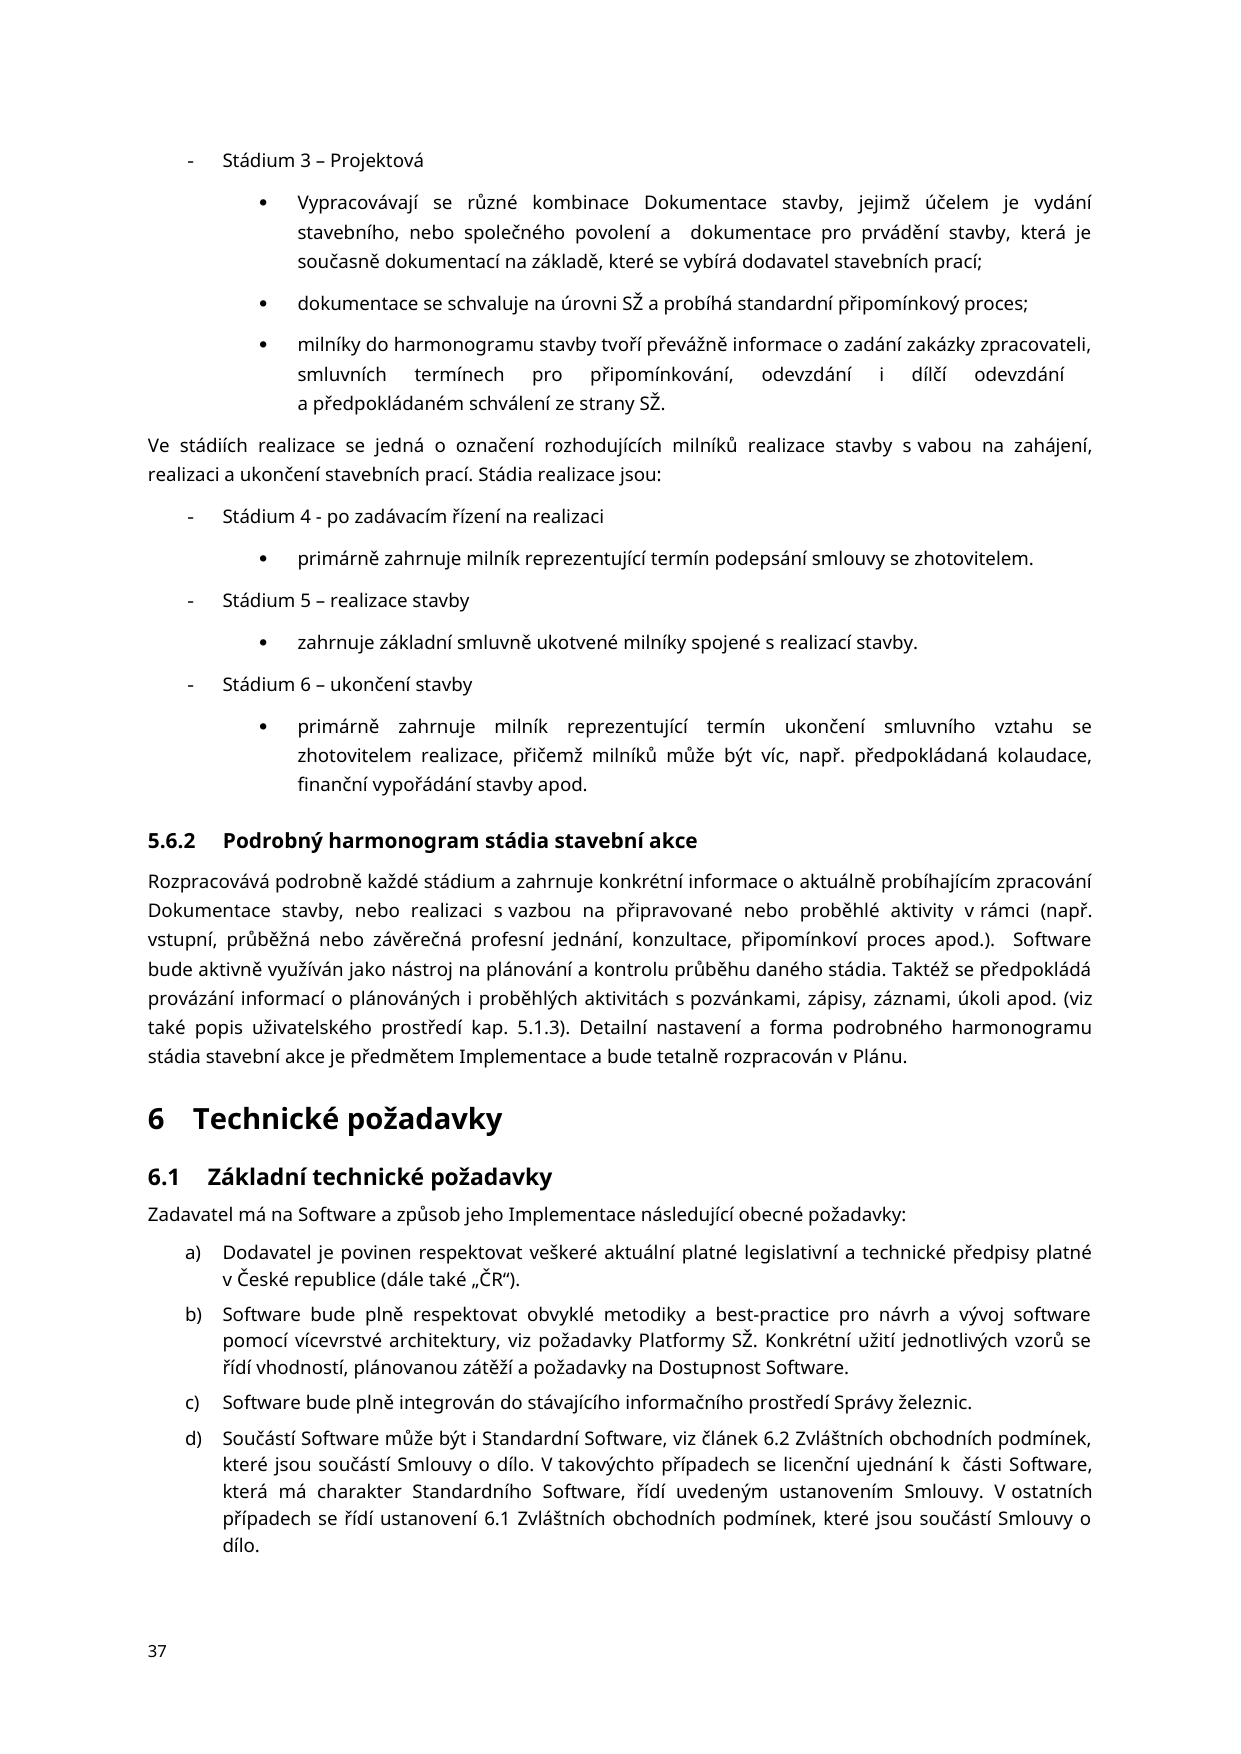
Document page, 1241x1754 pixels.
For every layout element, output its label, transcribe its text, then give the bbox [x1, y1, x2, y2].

list Stádium 4 - po zadávacím řízení na realizaci [185, 503, 1093, 529]
text Součástí Software může být i Standardní Software, viz článek 6.2 Zvláštních obchodních podmínek, které jsou součástí Smlouvy o dílo. V takovýchto případech se licenční ujednání k části Software, která má charakter Standardního Software, řídí uvedeným ustanovením Smlouvy. V ostatních případech se řídí ustanovení 6.1 Zvláštních obchodních podmínek, které jsou součástí Smlouvy o dílo. [185, 1425, 1093, 1557]
list Stádium 5 – realizace stavby [185, 587, 1093, 613]
text Vypracovávají se různé kombinace Dokumentace stavby, jejimž účelem je vydání stavebního, nebo společného povolení a dokumentace pro prvádění stavby, která je současně dokumentací na základě, které se vybírá dodavatel stavebních prací; [260, 190, 1093, 274]
text Ve stádiích realizace se jedná o označení rozhodujících milníků realizace stavby s vabou na zahájení, realizaci a ukončení stavebních prací. Stádia realizace jsou: [148, 432, 1093, 487]
text Software bude plně integrován do stávajícího informačního prostředí Správy železnic. [185, 1390, 1093, 1415]
list Dodavatel je povinen respektovat veškeré aktuální platné legislativní a technické předpisy platné v České republice (dále také „ČR“). [185, 1239, 1093, 1291]
list Stádium 6 – ukončení stavby [185, 671, 1093, 697]
text primárně zahrnuje milník reprezentující termín ukončení smluvního vztahu se zhotovitelem realizace, přičemž milníků může být víc, např. předpokládaná kolaudace, finanční vypořádání stavby apod. [260, 713, 1093, 797]
text dokumentace se schvaluje na úrovni SŽ a probíhá standardní připomínkový proces; [260, 290, 1093, 316]
text Rozpracovává podrobně každé stádium a zahrnuje konkrétní informace o aktuálně probíhajícím zpracování Dokumentace stavby, nebo realizaci s vazbou na připravované nebo proběhlé aktivity v rámci (např. vstupní, průběžná nebo závěrečná profesní jednání, konzultace, připomínkoví proces apod.). Software bude aktivně využíván jako nástroj na plánování a kontrolu průběhu daného stádia. Taktéž se předpokládá provázání informací o plánováných i proběhlých aktivitách s pozvánkami, zápisy, záznami, úkoli apod. (viz také popis uživatelského prostředí kap. 5.1.3). Detailní nastavení a forma podrobného harmonogramu stádia stavební akce je předmětem Implementace a bude tetalně rozpracován v Plánu. [148, 868, 1093, 1069]
text primárně zahrnuje milník reprezentující termín podepsání smlouvy se zhotovitelem. [260, 545, 1093, 571]
text Zadavatel má na Software a způsob jeho Implementace následující obecné požadavky: [148, 1202, 1093, 1227]
subtitle Podrobný harmonogram stádia stavební akce [148, 826, 1093, 854]
text zahrnuje základní smluvně ukotvené milníky spojené s realizací stavby. [260, 629, 1093, 654]
subtitle Technické požadavky [148, 1098, 1093, 1138]
text Základní technické požadavky [148, 1160, 1093, 1192]
text Software bude plně respektovat obvyklé metodiky a best-practice pro návrh a vývoj software pomocí vícevrstvé architektury, viz požadavky Platformy SŽ. Konkrétní užití jednotlivých vzorů se řídí vhodností, plánovanou zátěží a požadavky na Dostupnost Software. [185, 1301, 1093, 1380]
list Stádium 3 – Projektová [185, 148, 1093, 173]
